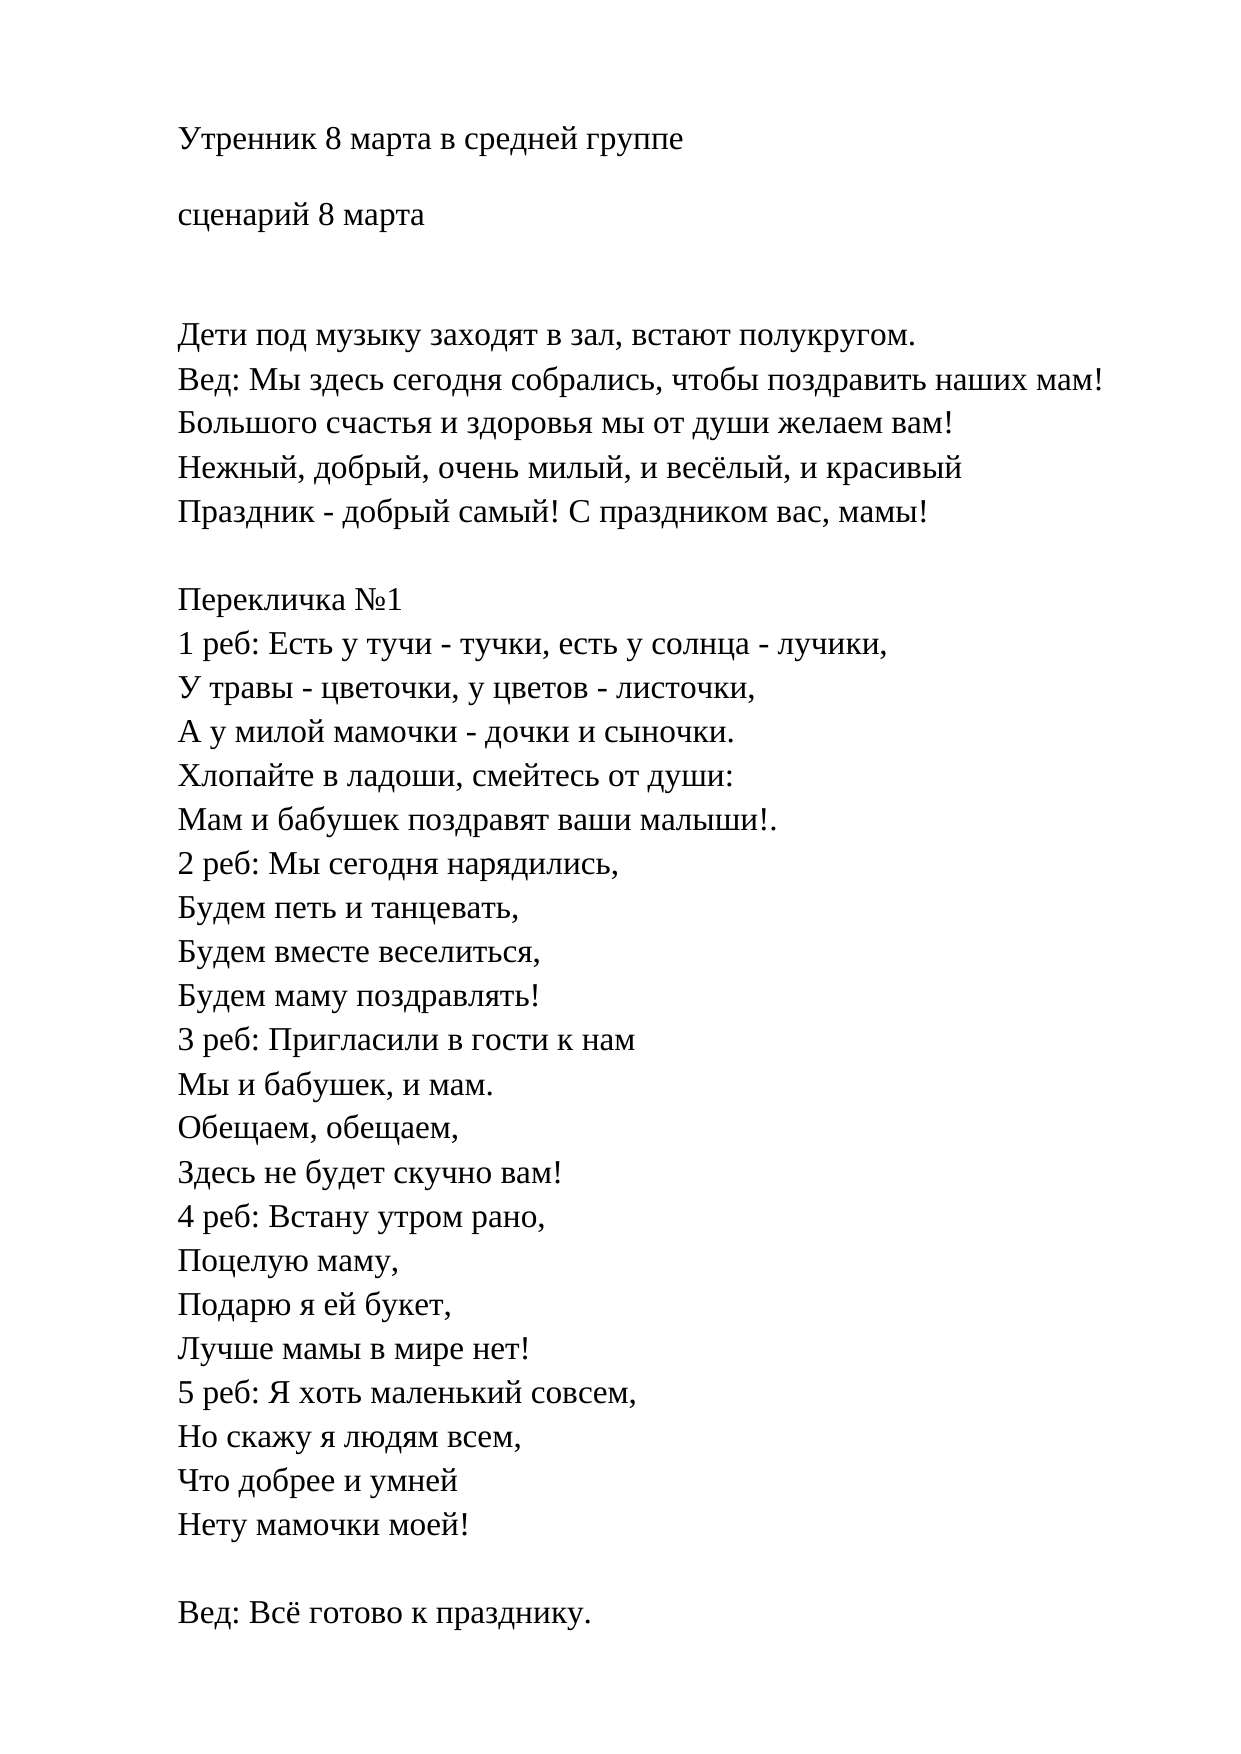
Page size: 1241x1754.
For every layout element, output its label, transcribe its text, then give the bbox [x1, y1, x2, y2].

text Праздник - добрый самый! С праздником вас, мамы! [177, 491, 1152, 529]
text Хлопайте в ладоши, смейтесь от души: [177, 755, 1152, 794]
text сценарий 8 марта [177, 194, 1152, 233]
text Поцелую маму, [177, 1240, 1152, 1278]
text Будем вместе веселиться, [177, 932, 1152, 970]
text Но скажу я людям всем, [177, 1416, 1152, 1454]
text Большого счастья и здоровья мы от души желаем вам! [177, 403, 1152, 441]
text 2 реб: Мы сегодня нарядились, [177, 843, 1152, 882]
text У травы - цветочки, у цветов - листочки, [177, 667, 1152, 706]
text Нежный, добрый, очень милый, и весёлый, и красивый [177, 447, 1152, 485]
text 5 реб: Я хоть маленький совсем, [177, 1372, 1152, 1411]
text 3 реб: Пригласили в гости к нам [177, 1020, 1152, 1058]
text Вед: Мы здесь сегодня собрались, чтобы поздравить наших мам! [177, 359, 1152, 397]
text Здесь не будет скучно вам! [177, 1152, 1152, 1190]
text Вед: Всё готово к празднику. [177, 1592, 1152, 1631]
text А у милой мамочки - дочки и сыночки. [177, 711, 1152, 749]
text Перекличка №1 [177, 579, 1152, 617]
text 4 реб: Встану утром рано, [177, 1196, 1152, 1234]
text Утренник 8 марта в средней группе [177, 118, 1152, 156]
text Подарю я ей букет, [177, 1284, 1152, 1322]
text Лучше мамы в мире нет! [177, 1328, 1152, 1366]
text 1 реб: Есть у тучи - тучки, есть у солнца - лучики, [177, 623, 1152, 661]
text Обещаем, обещаем, [177, 1108, 1152, 1146]
text Что добрее и умней [177, 1460, 1152, 1499]
text Мам и бабушек поздравят ваши малыши!. [177, 799, 1152, 838]
text Нету мамочки моей! [177, 1504, 1152, 1543]
text Будем маму поздравлять! [177, 976, 1152, 1014]
text Будем петь и танцевать, [177, 887, 1152, 926]
text Мы и бабушек, и мам. [177, 1064, 1152, 1102]
text Дети под музыку заходят в зал, встают полукругом. [177, 315, 1152, 353]
